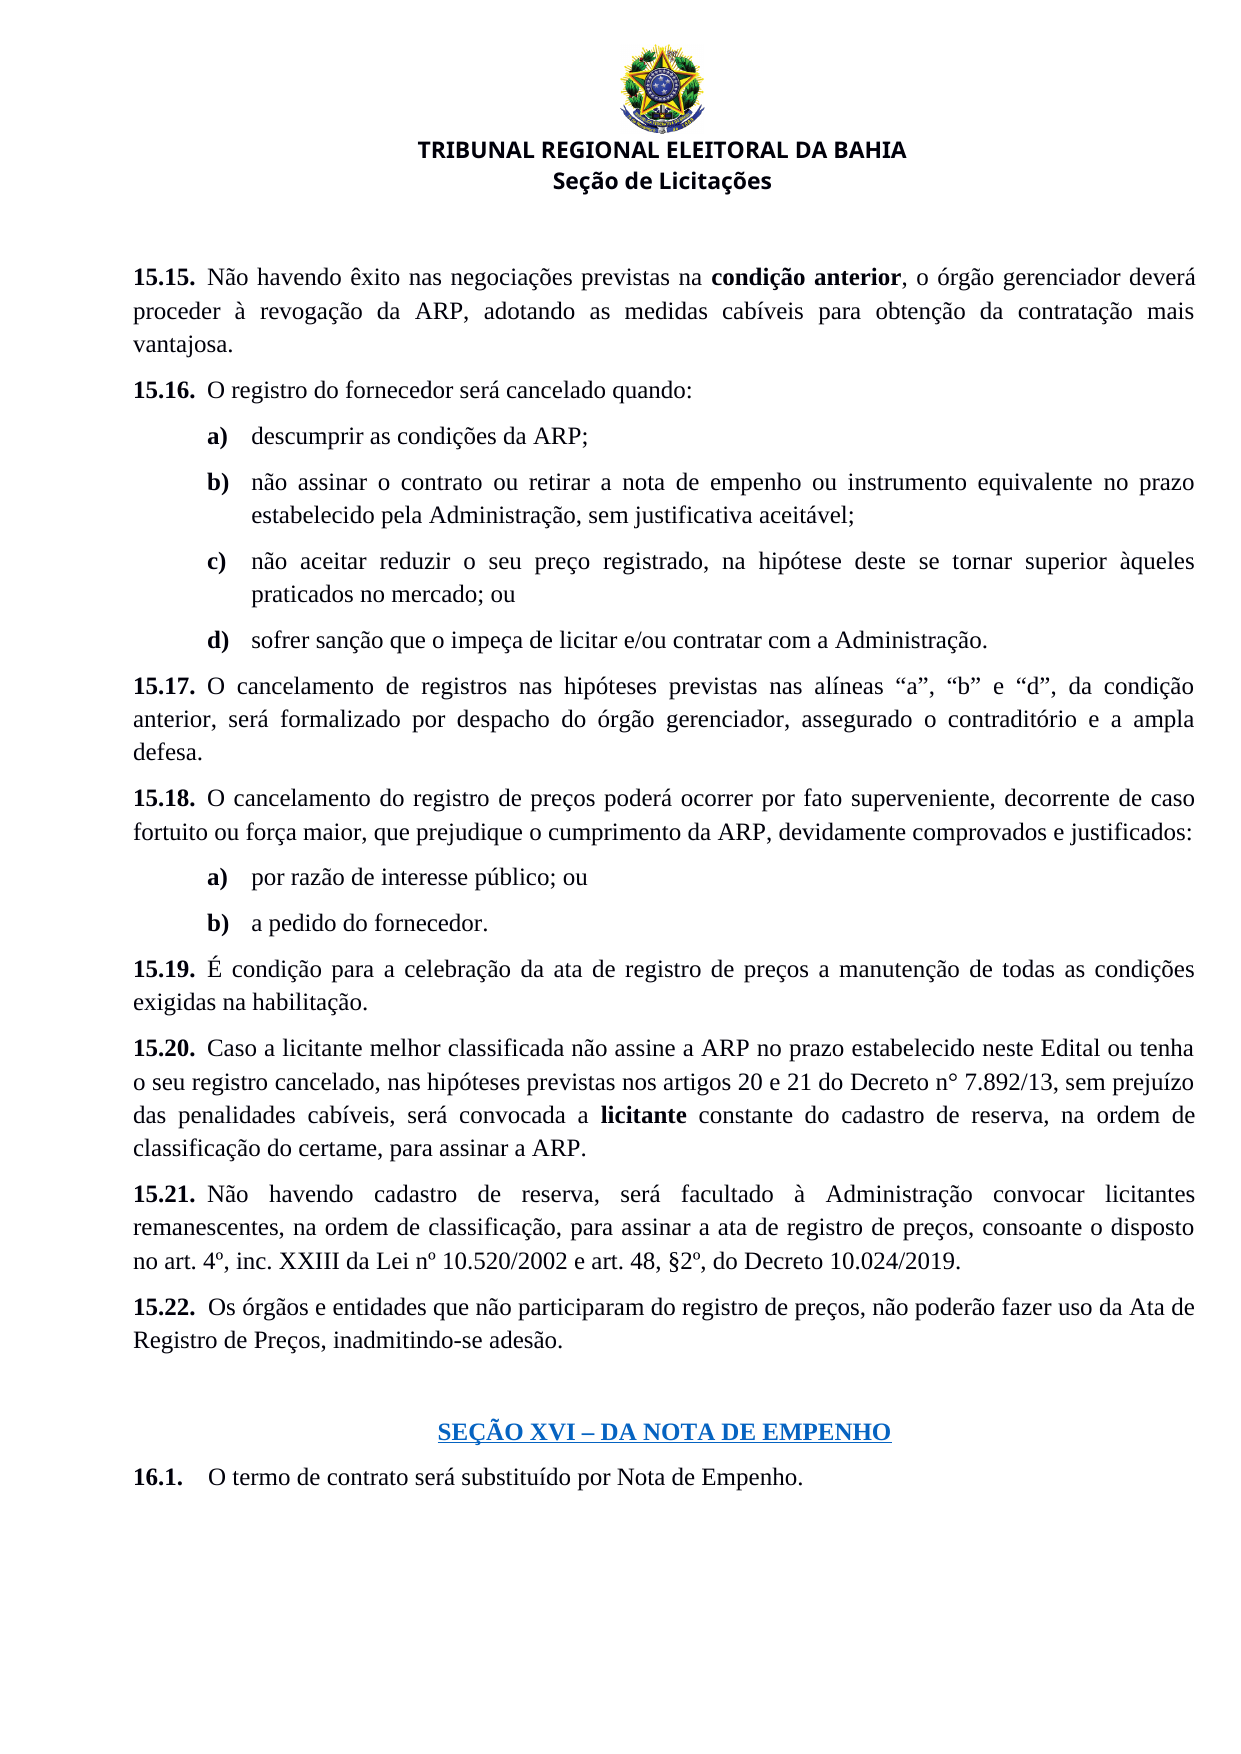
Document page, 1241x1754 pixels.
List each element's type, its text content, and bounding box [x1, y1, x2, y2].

text 15.19. É condição para a celebração da ata de registro de preços a manutenção de todas as condições exigidas na habilitação. [133, 951, 1196, 1017]
text 15.18. O cancelamento do registro de preços poderá ocorrer por fato superveniente, decorrente de caso fortuito ou força maior, que prejudique o cumprimento da ARP, devidamente comprovados e justificados: [133, 780, 1196, 847]
text b) não assinar o contrato ou retirar a nota de empenho ou instrumento equivalente no prazo estabelecido pela Administração, sem justificativa aceitável; [207, 463, 1196, 530]
text 16.1. O termo de contrato será substituído por Nota de Empenho. [133, 1459, 1196, 1492]
text c) não aceitar reduzir o seu preço registrado, na hipótese deste se tornar superior àqueles praticados no mercado; ou [207, 542, 1196, 609]
text a) descumprir as condições da ARP; [207, 417, 1196, 451]
text SEÇÃO XVI – DA NOTA DE EMPENHO [133, 1413, 1196, 1447]
text b) a pedido do fornecedor. [207, 905, 1196, 938]
text 15.21. Não havendo cadastro de reserva, será facultado à Administração convocar licitantes remanescentes, na ordem de classificação, para assinar a ata de registro de preços, consoante o disposto no art. 4º, inc. XXIII da Lei nº 10.520/2002 e art. 48, §2º, do Decreto 10.024/2019. [133, 1176, 1196, 1276]
text 15.15. Não havendo êxito nas negociações previstas na condição anterior, o órgão gerenciador deverá proceder à revogação da ARP, adotando as medidas cabíveis para obtenção da contratação mais vantajosa. [133, 259, 1196, 359]
text 15.20. Caso a licitante melhor classificada não assine a ARP no prazo estabelecido neste Edital ou tenha o seu registro cancelado, nas hipóteses previstas nos artigos 20 e 21 do Decreto n° 7.892/13, sem prejuízo das penalidades cabíveis, será convocada a licitante constante do cadastro de reserva, na ordem de classificação do certame, para assinar a ARP. [133, 1030, 1196, 1163]
text 15.16. O registro do fornecedor será cancelado quando: [133, 372, 1196, 405]
text 15.22. Os órgãos e entidades que não participaram do registro de preços, não poderão fazer uso da Ata de Registro de Preços, inadmitindo-se adesão. [133, 1288, 1196, 1355]
text 15.17. O cancelamento de registros nas hipóteses previstas nas alíneas “a”, “b” e “d”, da condição anterior, será formalizado por despacho do órgão gerenciador, assegurado o contraditório e a ampla defesa. [133, 667, 1196, 767]
text d) sofrer sanção que o impeça de licitar e/ou contratar com a Administração. [207, 622, 1196, 655]
text a) por razão de interesse público; ou [207, 859, 1196, 892]
